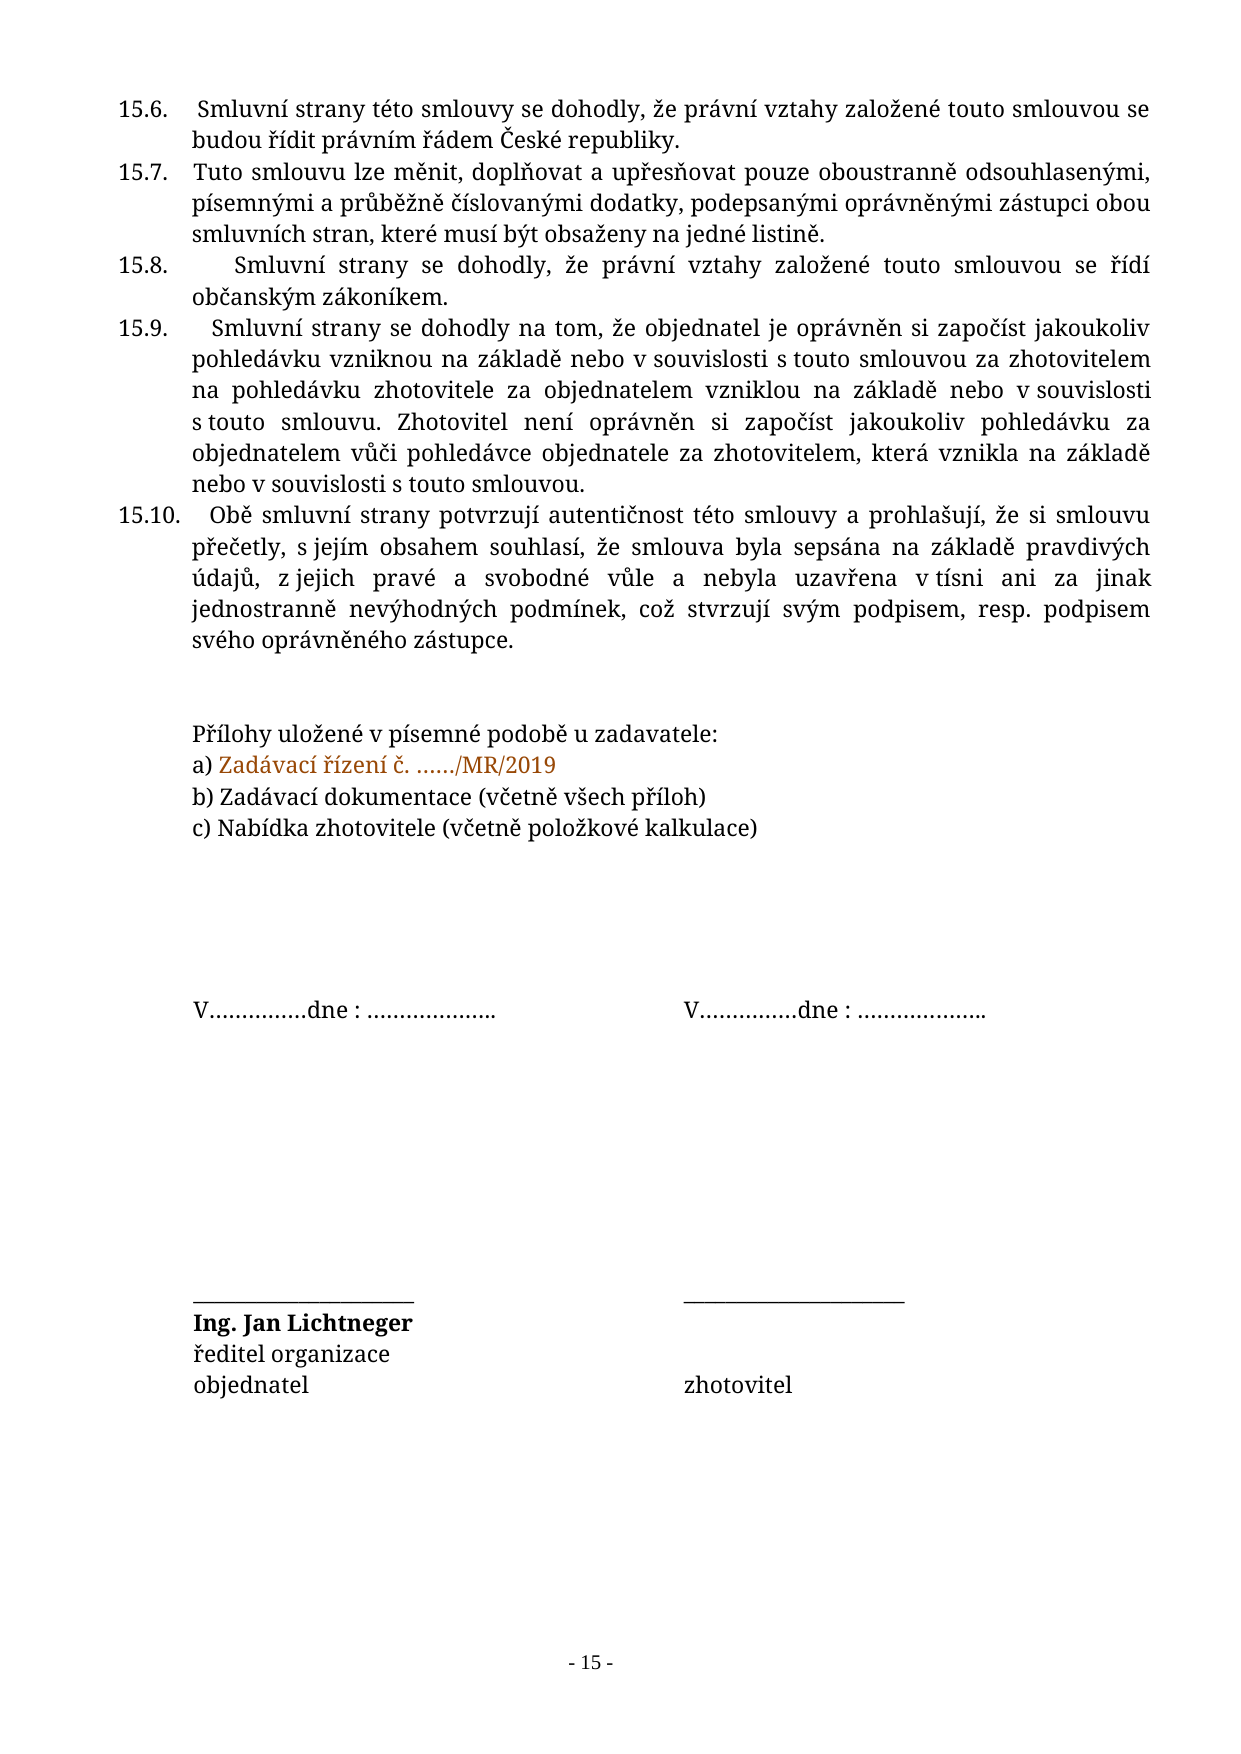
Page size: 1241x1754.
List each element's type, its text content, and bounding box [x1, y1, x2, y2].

text 15.9. Smluvní strany se dohodly na tom, že objednatel je oprávněn si započíst jakoukoliv pohledávku vzniknou na základě nebo v souvislosti s touto smlouvou za zhotovitelem na pohledávku zhotovitele za objednatelem vzniklou na základě nebo v souvislosti s touto smlouvu. Zhotovitel není oprávněn si započíst jakoukoliv pohledávku za objednatelem vůči pohledávce objednatele za zhotovitelem, která vznikla na základě nebo v souvislosti s touto smlouvou. [118, 312, 1152, 499]
text Přílohy uložené v písemné podobě u zadavatele: [192, 718, 1152, 749]
text c) Nabídka zhotovitele (včetně položkové kalkulace) [192, 812, 1152, 843]
text 15.10. Obě smluvní strany potvrzují autentičnost této smlouvy a prohlašují, že si smlouvu přečetly, s jejím obsahem souhlasí, že smlouva byla sepsána na základě pravdivých údajů, z jejich pravé a svobodné vůle a nebyla uzavřena v tísni ani za jinak jednostranně nevýhodných podmínek, což stvrzují svým podpisem, resp. podpisem svého oprávněného zástupce. [118, 499, 1152, 655]
table_cell _____________________ Ing. Jan Lichtneger ředitel organizace objednatel [182, 1275, 672, 1400]
text 15.6. Smluvní strany této smlouvy se dohodly, že právní vztahy založené touto smlouvou se budou řídit právním řádem České republiky. [118, 93, 1152, 155]
table_header V……………dne : ……………….. [672, 994, 1163, 1275]
text 15.7. Tuto smlouvu lze měnit, doplňovat a upřesňovat pouze oboustranně odsouhlasenými, písemnými a průběžně číslovanými dodatky, podepsanými oprávněnými zástupci obou smluvních stran, které musí být obsaženy na jedné listině. [118, 155, 1152, 249]
table_header V……………dne : ……………….. [182, 994, 672, 1275]
text 15.8. Smluvní strany se dohodly, že právní vztahy založené touto smlouvou se řídí občanským zákoníkem. [118, 249, 1152, 312]
table_cell _____________________ zhotovitel [672, 1275, 1163, 1400]
text b) Zadávací dokumentace (včetně všech příloh) [192, 780, 1152, 812]
text a) Zadávací řízení č. ……/MR/2019 [192, 749, 1152, 780]
